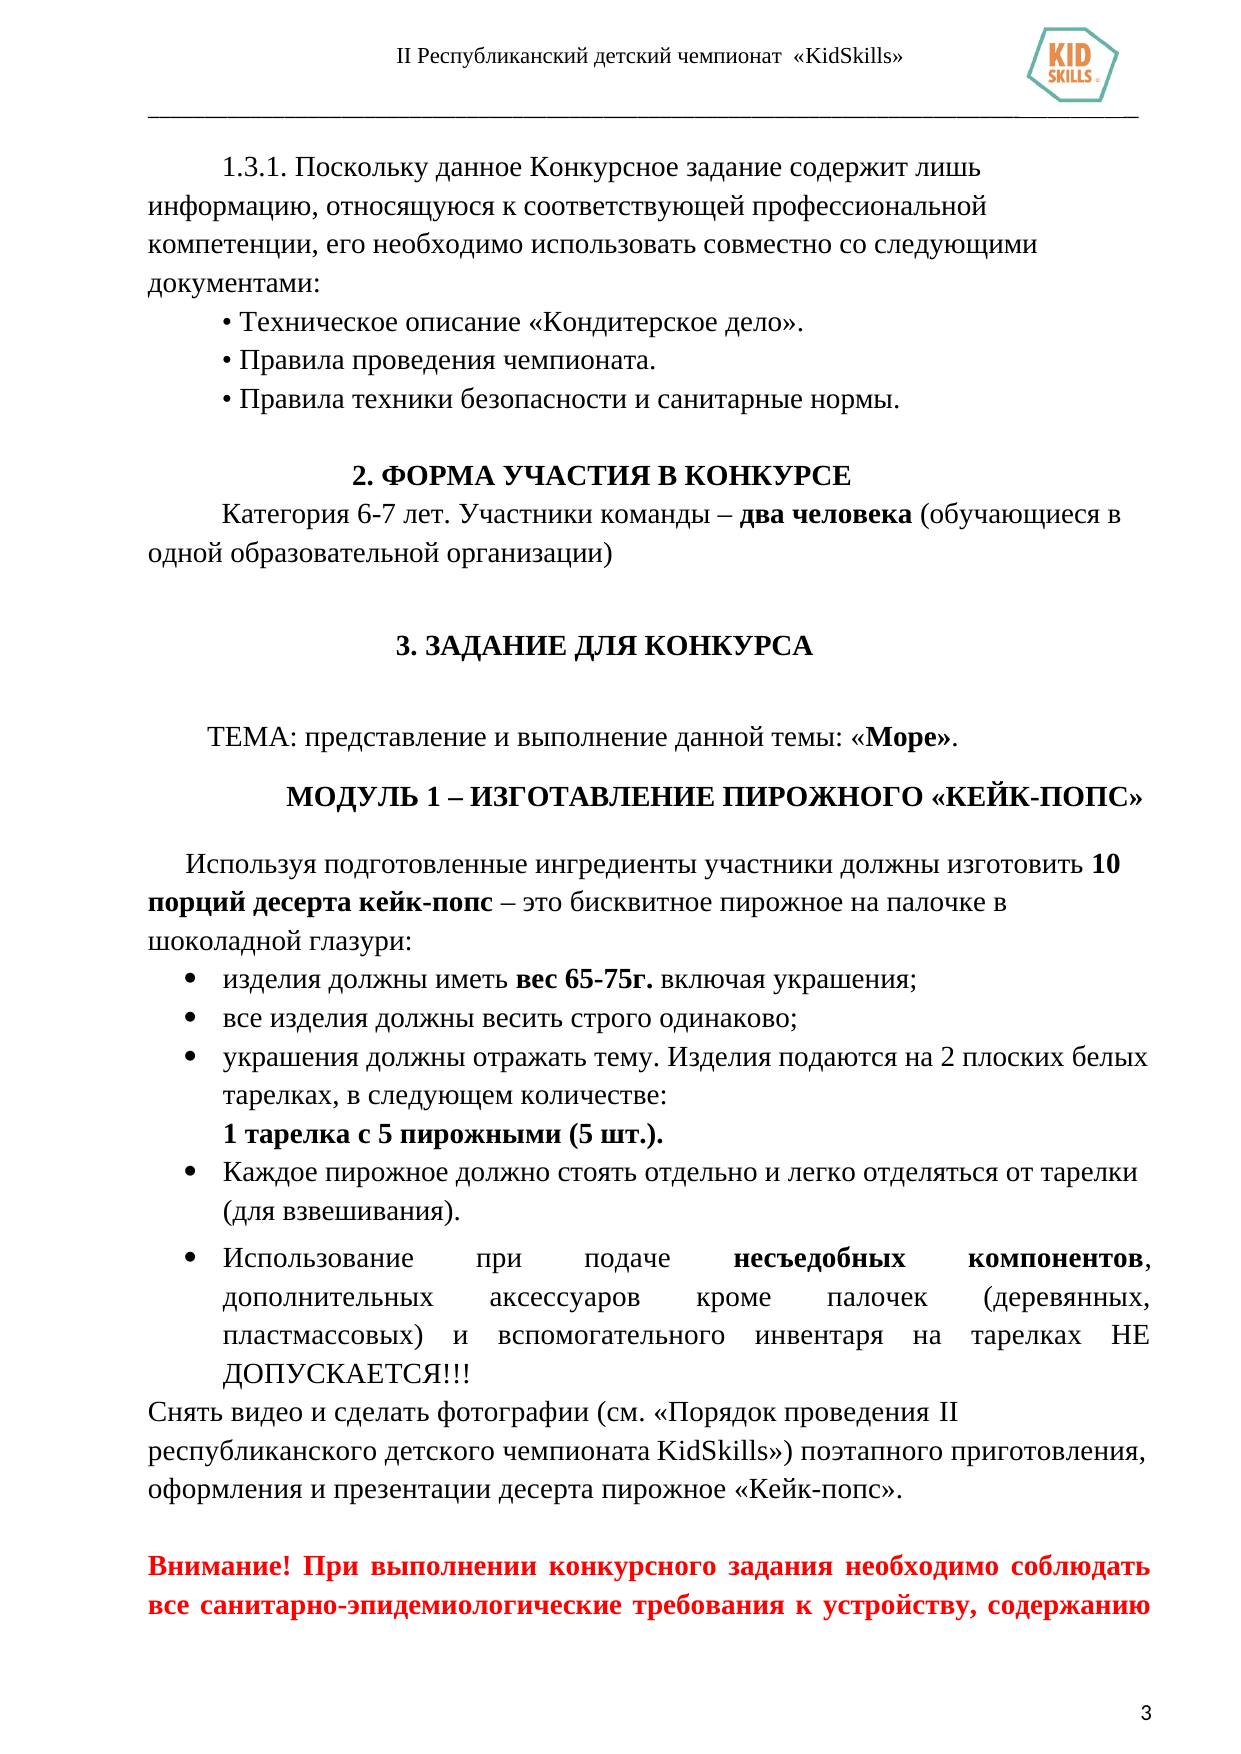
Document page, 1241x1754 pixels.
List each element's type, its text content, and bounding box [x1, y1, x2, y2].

list все изделия должны весить строго одинаково; [185, 1000, 1152, 1034]
list Использование при подаче несъедобных компонентов, дополнительных аксессуаров кроме палочек (деревянных, пластмассовых) и вспомогательного инвентаря на тарелках НЕ ДОПУСКАЕТСЯ!!! [185, 1240, 1152, 1389]
text Категория 6-7 лет. Участники команды – два человека (обучающиеся в одной образовательной организации) [148, 496, 1152, 568]
text МОдуль 1 – Изготавление пирожного «Кейк-попс» [148, 779, 1152, 812]
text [148, 1548, 1152, 1621]
text Снять видео и сделать фотографии (см. «Порядок проведения II республиканского детского чемпионата KidSkills») поэтапного приготовления, оформления и презентации десерта пирожное «Кейк-попс». [148, 1394, 1152, 1505]
text • Техническое описание «Кондитерское дело». [148, 304, 1152, 337]
text • Правила техники безопасности и санитарные нормы. [148, 381, 1152, 414]
subtitle 2. ФОРМА УЧАСТИЯ В КОНКУРСЕ [148, 458, 1152, 491]
text 1 тарелка с 5 пирожными (5 шт.). [223, 1116, 1152, 1149]
text • Правила проведения чемпионата. [148, 342, 1152, 376]
list изделия должны иметь вес 65-75г. включая украшения; [185, 961, 1152, 995]
list Каждое пирожное должно стоять отдельно и легко отделяться от тарелки (для взвешивания). [185, 1154, 1152, 1227]
text Используя подготовленные ингредиенты участники должны изготовить 10 порций десерта кейк-попс – это бисквитное пирожное на палочке в шоколадной глазури: [148, 846, 1152, 956]
text ТЕМА: представление и выполнение данной темы: «Море». [148, 719, 1152, 753]
picture [1017, 9, 1124, 116]
text 1.3.1. Поскольку данное Конкурсное задание содержит лишь информацию, относящуюся к соответствующей профессиональной компетенции, его необходимо использовать совместно со следующими документами: [148, 149, 1152, 299]
list украшения должны отражать тему. Изделия подаются на 2 плоских белых тарелках, в следующем количестве: [185, 1039, 1152, 1111]
subtitle 3. ЗАДАНИЕ ДЛЯ КОНКУРСА [148, 628, 1152, 661]
